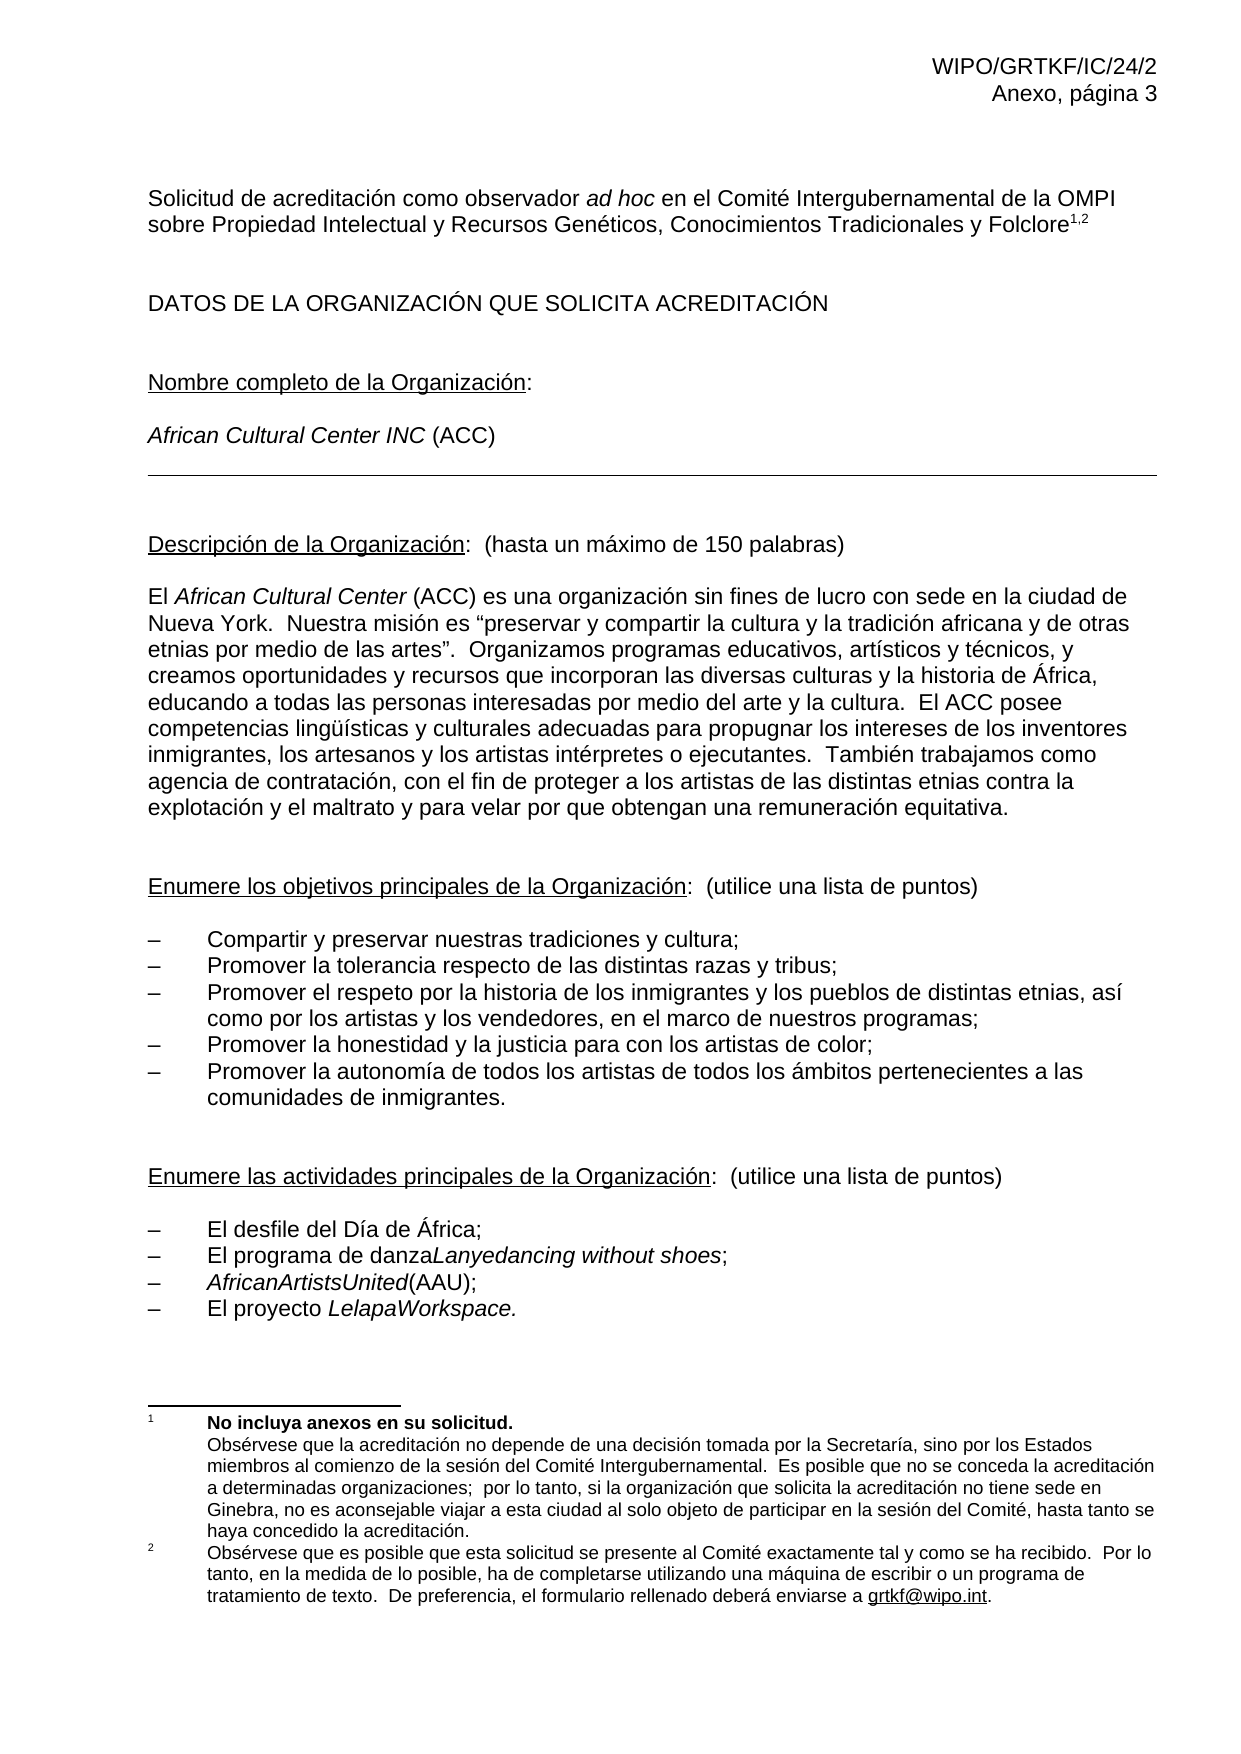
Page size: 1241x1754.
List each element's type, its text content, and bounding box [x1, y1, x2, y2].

text – El programa de danzaLanyedancing without shoes; [148, 1242, 1157, 1268]
text – Promover el respeto por la historia de los inmigrantes y los pueblos de distintas etnias, así como por los artistas y los vendedores, en el marco de nuestros programas; [148, 979, 1157, 1031]
text – Promover la honestidad y la justicia para con los artistas de color; [148, 1031, 1157, 1058]
text – Promover la autonomía de todos los artistas de todos los ámbitos pertenecientes a las comunidades de inmigrantes. [148, 1058, 1157, 1110]
text – Compartir y preservar nuestras tradiciones y cultura; [148, 926, 1157, 952]
text Enumere los objetivos principales de la Organización: (utilice una lista de puntos) [148, 873, 1157, 899]
text African Cultural Center INC (ACC) [148, 422, 1157, 448]
text – Promover la tolerancia respecto de las distintas razas y tribus; [148, 952, 1157, 979]
text Descripción de la Organización: (hasta un máximo de 150 palabras) [148, 531, 1157, 557]
text – AfricanArtistsUnited(AAU); [148, 1268, 1157, 1295]
text Nombre completo de la Organización: [148, 369, 1157, 396]
text – El desfile del Día de África; [148, 1216, 1157, 1242]
text Enumere las actividades principales de la Organización: (utilice una lista de puntos) [148, 1163, 1157, 1189]
text DATOS DE LA ORGANIZACIÓN QUE SOLICITA ACREDITACIÓN [148, 290, 1157, 317]
text Solicitud de acreditación como observador ad hoc en el Comité Intergubernamental de la OMPI sobre Propiedad Intelectual y Recursos Genéticos, Conocimientos Tradicionales y Folclore, [148, 185, 1157, 238]
text – El proyecto LelapaWorkspace. [148, 1295, 1157, 1321]
text El African Cultural Center (ACC) es una organización sin fines de lucro con sede en la ciudad de Nueva York. Nuestra misión es “preservar y compartir la cultura y la tradición africana y de otras etnias por medio de las artes”. Organizamos programas educativos, artísticos y técnicos, y creamos oportunidades y recursos que incorporan las diversas culturas y la historia de África, educando a todas las personas interesadas por medio del arte y la cultura. El ACC posee competencias lingüísticas y culturales adecuadas para propugnar los intereses de los inventores inmigrantes, los artesanos y los artistas intérpretes o ejecutantes. También trabajamos como agencia de contratación, con el fin de proteger a los artistas de las distintas etnias contra la explotación y el maltrato y para velar por que obtengan una remuneración equitativa. [148, 583, 1157, 821]
